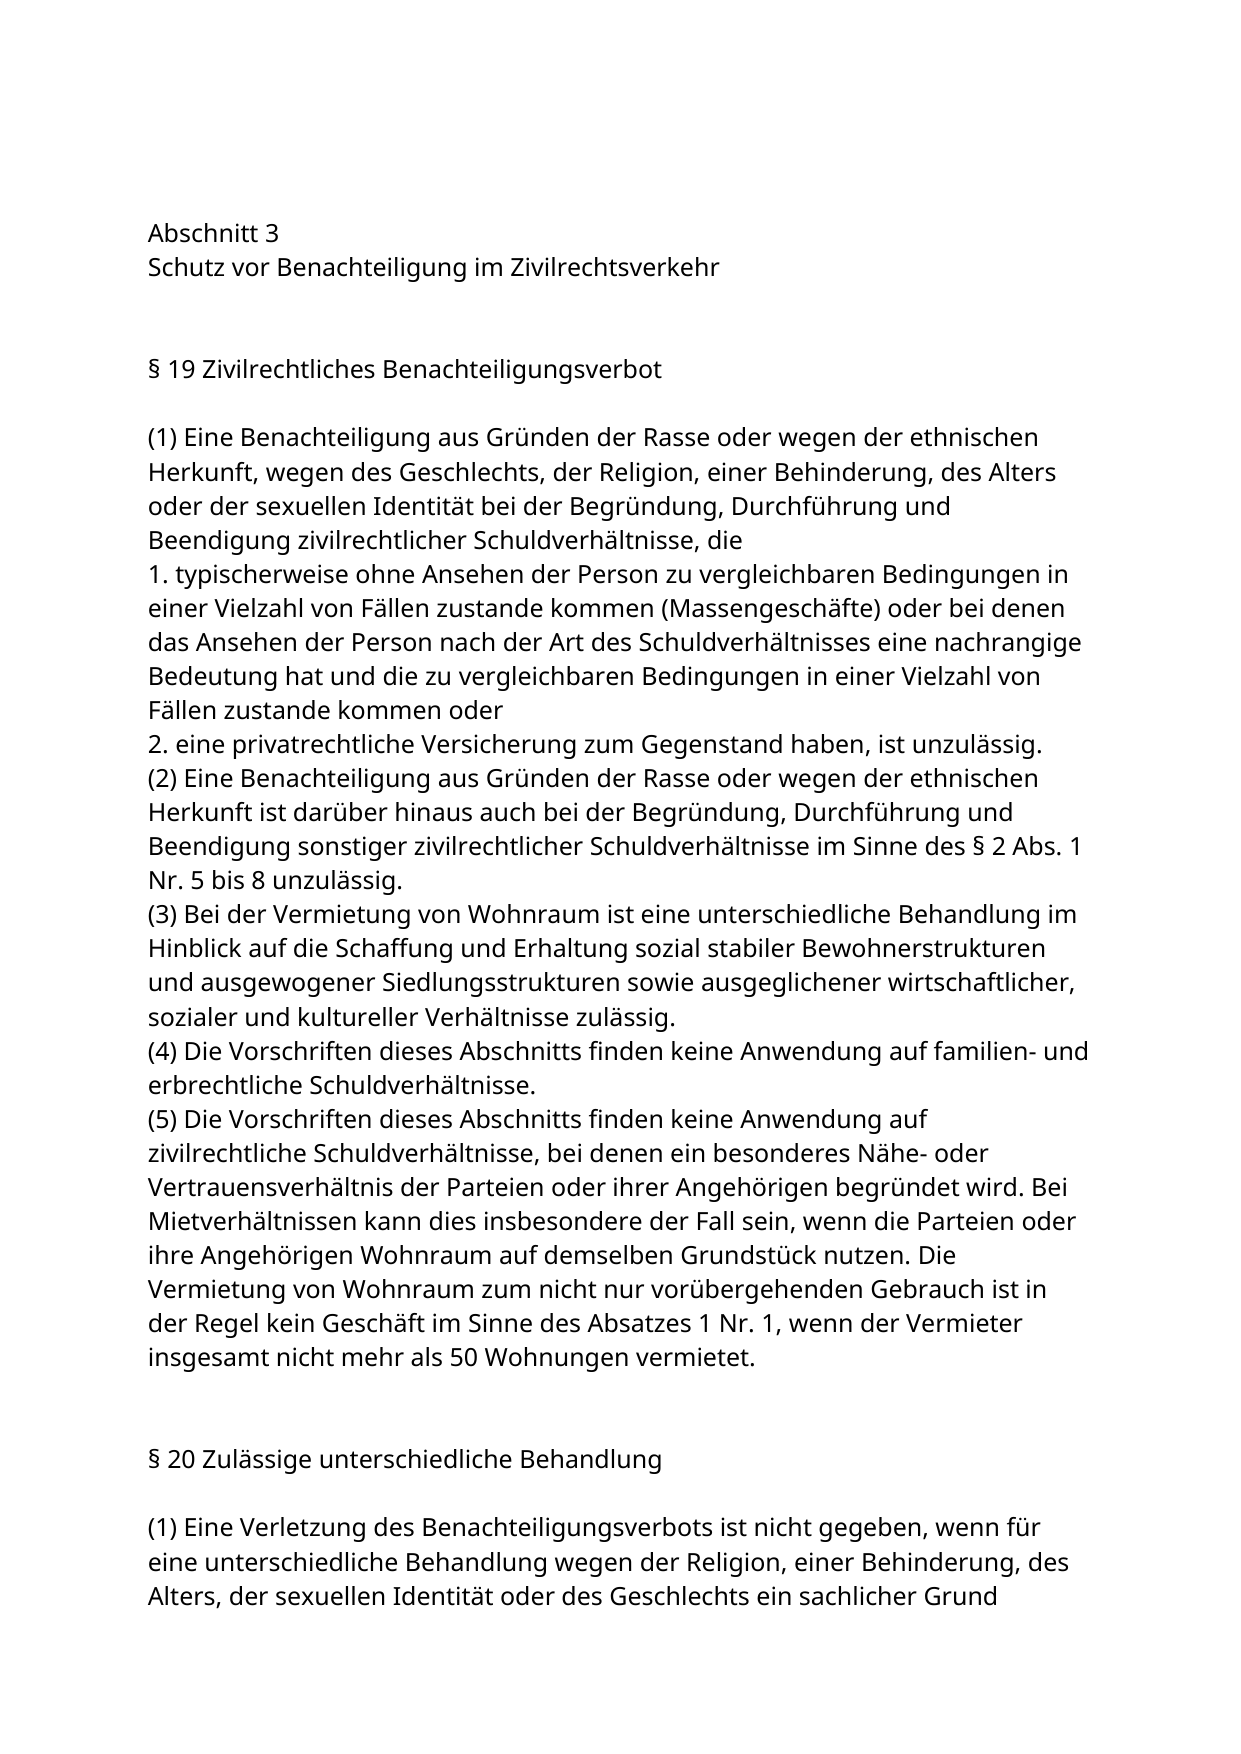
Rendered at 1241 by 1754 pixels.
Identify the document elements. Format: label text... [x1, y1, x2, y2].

text § 19 Zivilrechtliches Benachteiligungsverbot [148, 352, 1093, 386]
text § 20 Zulässige unterschiedliche Behandlung [148, 1442, 1093, 1476]
text (5) Die Vorschriften dieses Abschnitts finden keine Anwendung auf zivilrechtliche Schuldverhältnisse, bei denen ein besonderes Nähe- oder Vertrauensverhältnis der Parteien oder ihrer Angehörigen begründet wird. Bei Mietverhältnissen kann dies insbesondere der Fall sein, wenn die Parteien oder ihre Angehörigen Wohnraum auf demselben Grundstück nutzen. Die Vermietung von Wohnraum zum nicht nur vorübergehenden Gebrauch ist in der Regel kein Geschäft im Sinne des Absatzes 1 Nr. 1, wenn der Vermieter insgesamt nicht mehr als 50 Wohnungen vermietet. [148, 1101, 1093, 1374]
text Abschnitt 3 [148, 216, 1093, 250]
text (3) Bei der Vermietung von Wohnraum ist eine unterschiedliche Behandlung im Hinblick auf die Schaffung und Erhaltung sozial stabiler Bewohnerstrukturen und ausgewogener Siedlungsstrukturen sowie ausgeglichener wirtschaftlicher, sozialer und kultureller Verhältnisse zulässig. [148, 897, 1093, 1033]
text (1) Eine Benachteiligung aus Gründen der Rasse oder wegen der ethnischen Herkunft, wegen des Geschlechts, der Religion, einer Behinderung, des Alters oder der sexuellen Identität bei der Begründung, Durchführung und Beendigung zivilrechtlicher Schuldverhältnisse, die [148, 420, 1093, 556]
text 1. typischerweise ohne Ansehen der Person zu vergleichbaren Bedingungen in einer Vielzahl von Fällen zustande kommen (Massengeschäfte) oder bei denen das Ansehen der Person nach der Art des Schuldverhältnisses eine nachrangige Bedeutung hat und die zu vergleichbaren Bedingungen in einer Vielzahl von Fällen zustande kommen oder [148, 556, 1093, 727]
text (4) Die Vorschriften dieses Abschnitts finden keine Anwendung auf familien- und erbrechtliche Schuldverhältnisse. [148, 1033, 1093, 1101]
text Schutz vor Benachteiligung im Zivilrechtsverkehr [148, 250, 1093, 284]
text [148, 1510, 1093, 1612]
text 2. eine privatrechtliche Versicherung zum Gegenstand haben, ist unzulässig. [148, 727, 1093, 761]
text (2) Eine Benachteiligung aus Gründen der Rasse oder wegen der ethnischen Herkunft ist darüber hinaus auch bei der Begründung, Durchführung und Beendigung sonstiger zivilrechtlicher Schuldverhältnisse im Sinne des § 2 Abs. 1 Nr. 5 bis 8 unzulässig. [148, 761, 1093, 897]
